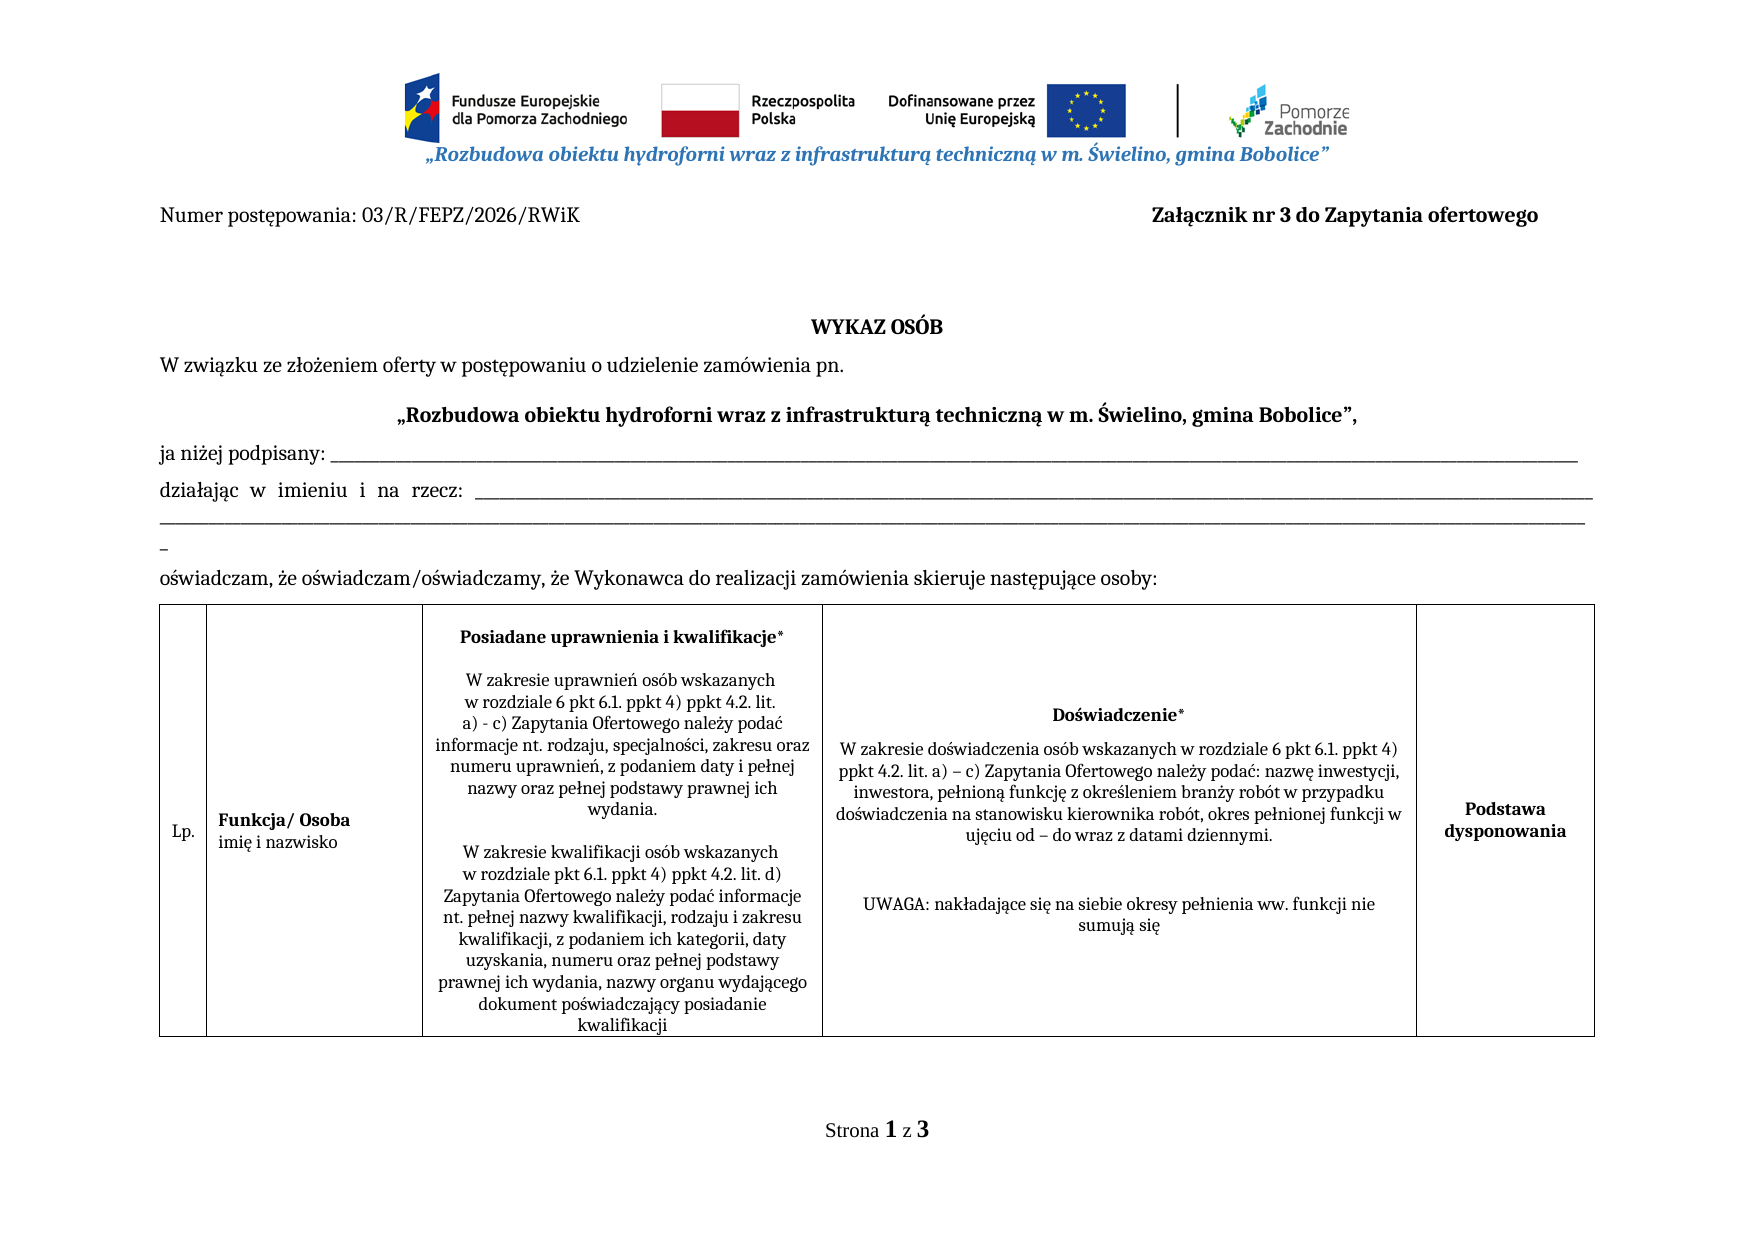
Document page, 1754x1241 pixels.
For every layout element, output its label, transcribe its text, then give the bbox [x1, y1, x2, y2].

text ja niżej podpisany: __________________________________________________________________________________________________________________________________________________________ [159, 440, 1594, 466]
text oświadczam, że oświadczam/oświadczamy, że Wykonawca do realizacji zamówienia skieruje następujące osoby: [159, 566, 1594, 591]
text Numer postępowania: 03/R/FEPZ/2026/RWiK Załącznik nr 3 do Zapytania ofertowego [159, 203, 1594, 228]
table_header Funkcja/ Osoba imię i nazwisko [207, 605, 422, 1036]
text działając w imieniu i na rzecz: __________________________________________________________________________________________________________________________________________ _________________________________________________________________________________________________________________________________________________________________________________ [159, 478, 1594, 554]
table_header Podstawa dysponowania [1417, 605, 1594, 1036]
picture [404, 73, 1350, 143]
table_header Lp. [160, 605, 206, 1036]
text „Rozbudowa obiektu hydroforni wraz z infrastrukturą techniczną w m. Świelino, gmina Bobolice”, [159, 403, 1594, 428]
text WYKAZ OSÓB [159, 315, 1594, 340]
table_header Posiadane uprawnienia i kwalifikacje* W zakresie uprawnień osób wskazanych w rozdziale 6 pkt 6.1. ppkt 4) ppkt 4.2. lit. a) - c) Zapytania Ofertowego należy podać informacje nt. rodzaju, specjalności, zakresu oraz numeru uprawnień, z podaniem daty i pełnej nazwy oraz pełnej podstawy prawnej ich wydania. W zakresie kwalifikacji osób wskazanych w rozdziale pkt 6.1. ppkt 4) ppkt 4.2. lit. d) Zapytania Ofertowego należy podać informacje nt. pełnej nazwy kwalifikacji, rodzaju i zakresu kwalifikacji, z podaniem ich kategorii, daty uzyskania, numeru oraz pełnej podstawy prawnej ich wydania, nazwy organu wydającego dokument poświadczający posiadanie kwalifikacji [423, 605, 822, 1036]
table_header Doświadczenie* W zakresie doświadczenia osób wskazanych w rozdziale 6 pkt 6.1. ppkt 4) ppkt 4.2. lit. a) – c) Zapytania Ofertowego należy podać: nazwę inwestycji, inwestora, pełnioną funkcję z określeniem branży robót w przypadku doświadczenia na stanowisku kierownika robót, okres pełnionej funkcji w ujęciu od – do wraz z datami dziennymi. UWAGA: nakładające się na siebie okresy pełnienia ww. funkcji nie sumują się [823, 605, 1416, 1036]
text W związku ze złożeniem oferty w postępowaniu o udzielenie zamówienia pn. [159, 352, 1594, 378]
